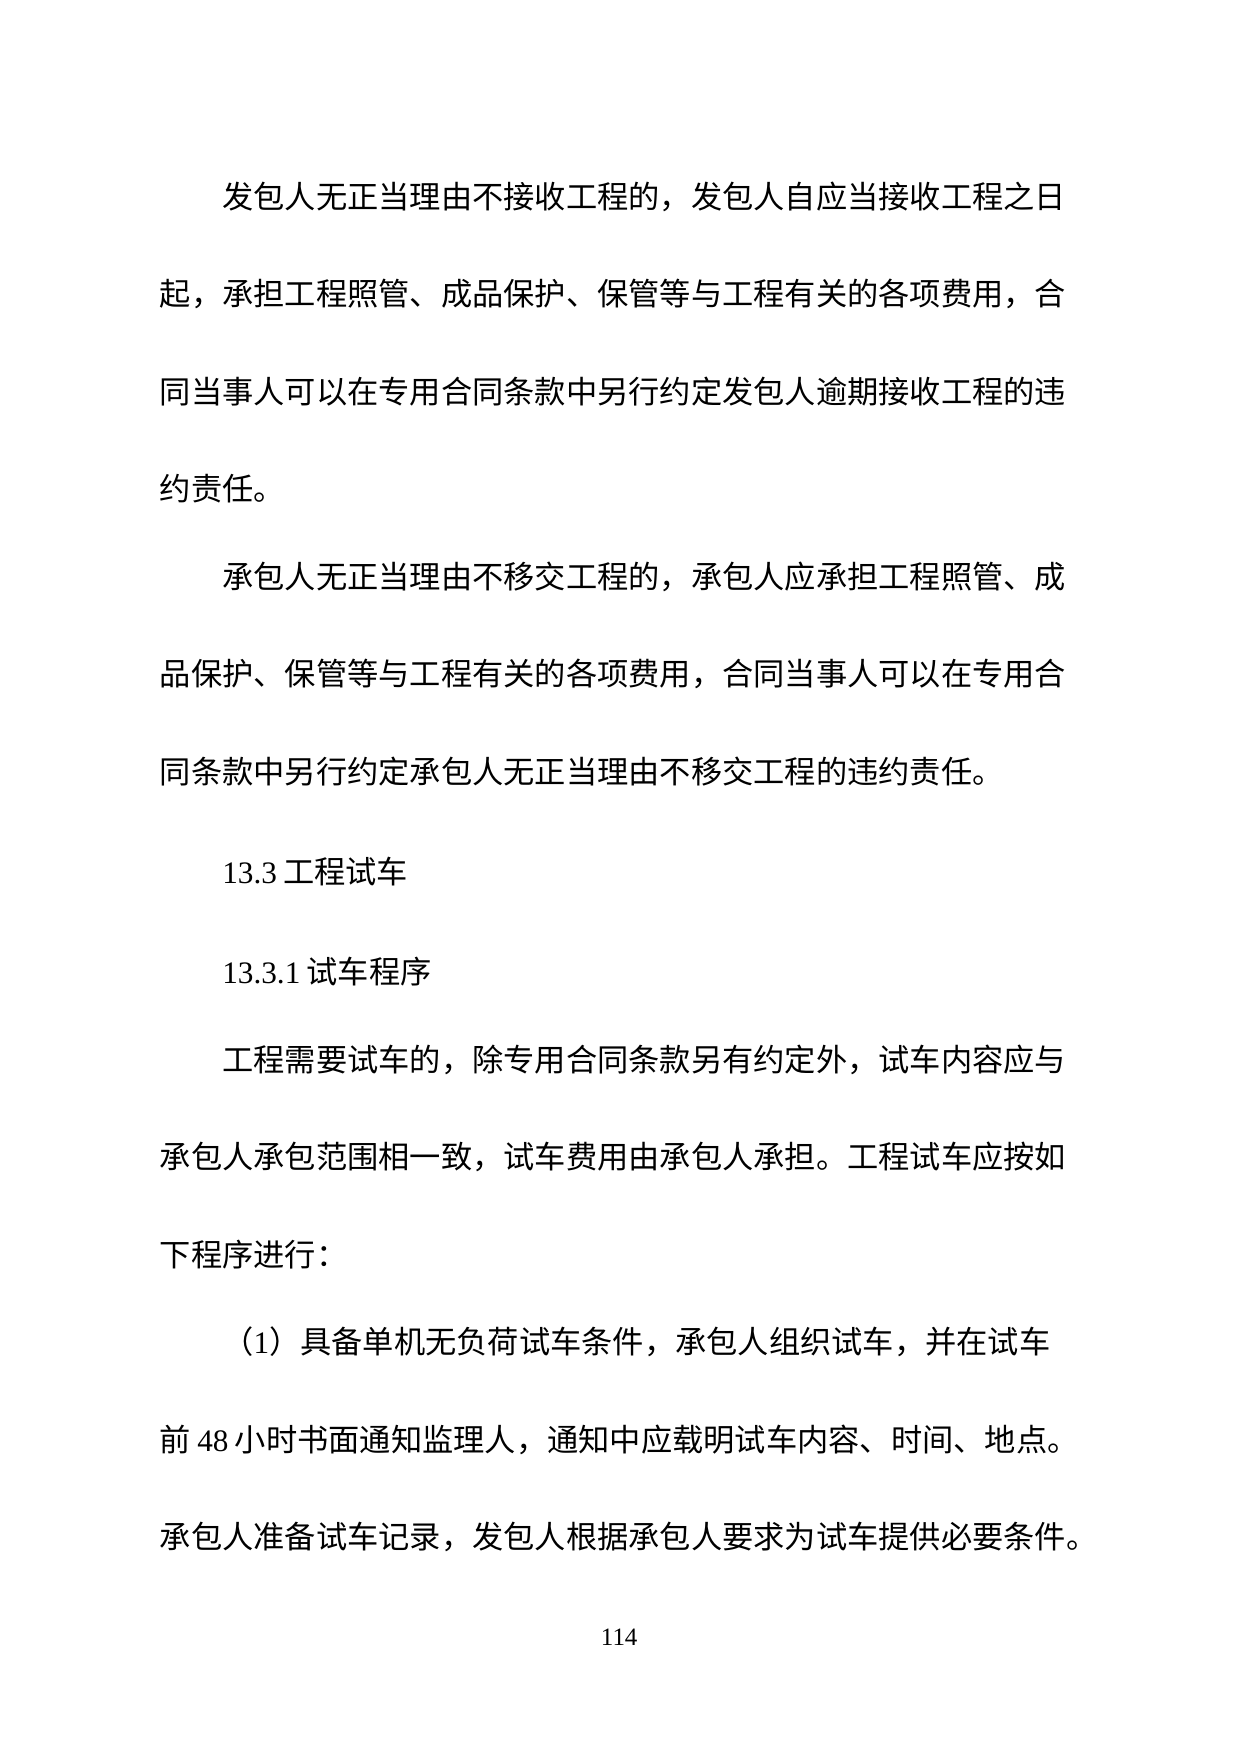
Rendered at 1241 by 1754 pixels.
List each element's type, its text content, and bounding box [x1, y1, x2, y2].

text 13.3.1试车程序 [159, 937, 1078, 1002]
text 工程需要试车的，除专用合同条款另有约定外，试车内容应与承包人承包范围相一致，试车费用由承包人承担。工程试车应按如下程序进行： [159, 1025, 1078, 1285]
text 承包人无正当理由不移交工程的，承包人应承担工程照管、成品保护、保管等与工程有关的各项费用，合同当事人可以在专用合同条款中另行约定承包人无正当理由不移交工程的违约责任。 [159, 542, 1078, 802]
subtitle 13.3工程试车 [159, 837, 1078, 902]
text 发包人无正当理由不接收工程的，发包人自应当接收工程之日起，承担工程照管、成品保护、保管等与工程有关的各项费用，合同当事人可以在专用合同条款中另行约定发包人逾期接收工程的违约责任。 [159, 162, 1078, 519]
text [159, 1307, 1078, 1567]
